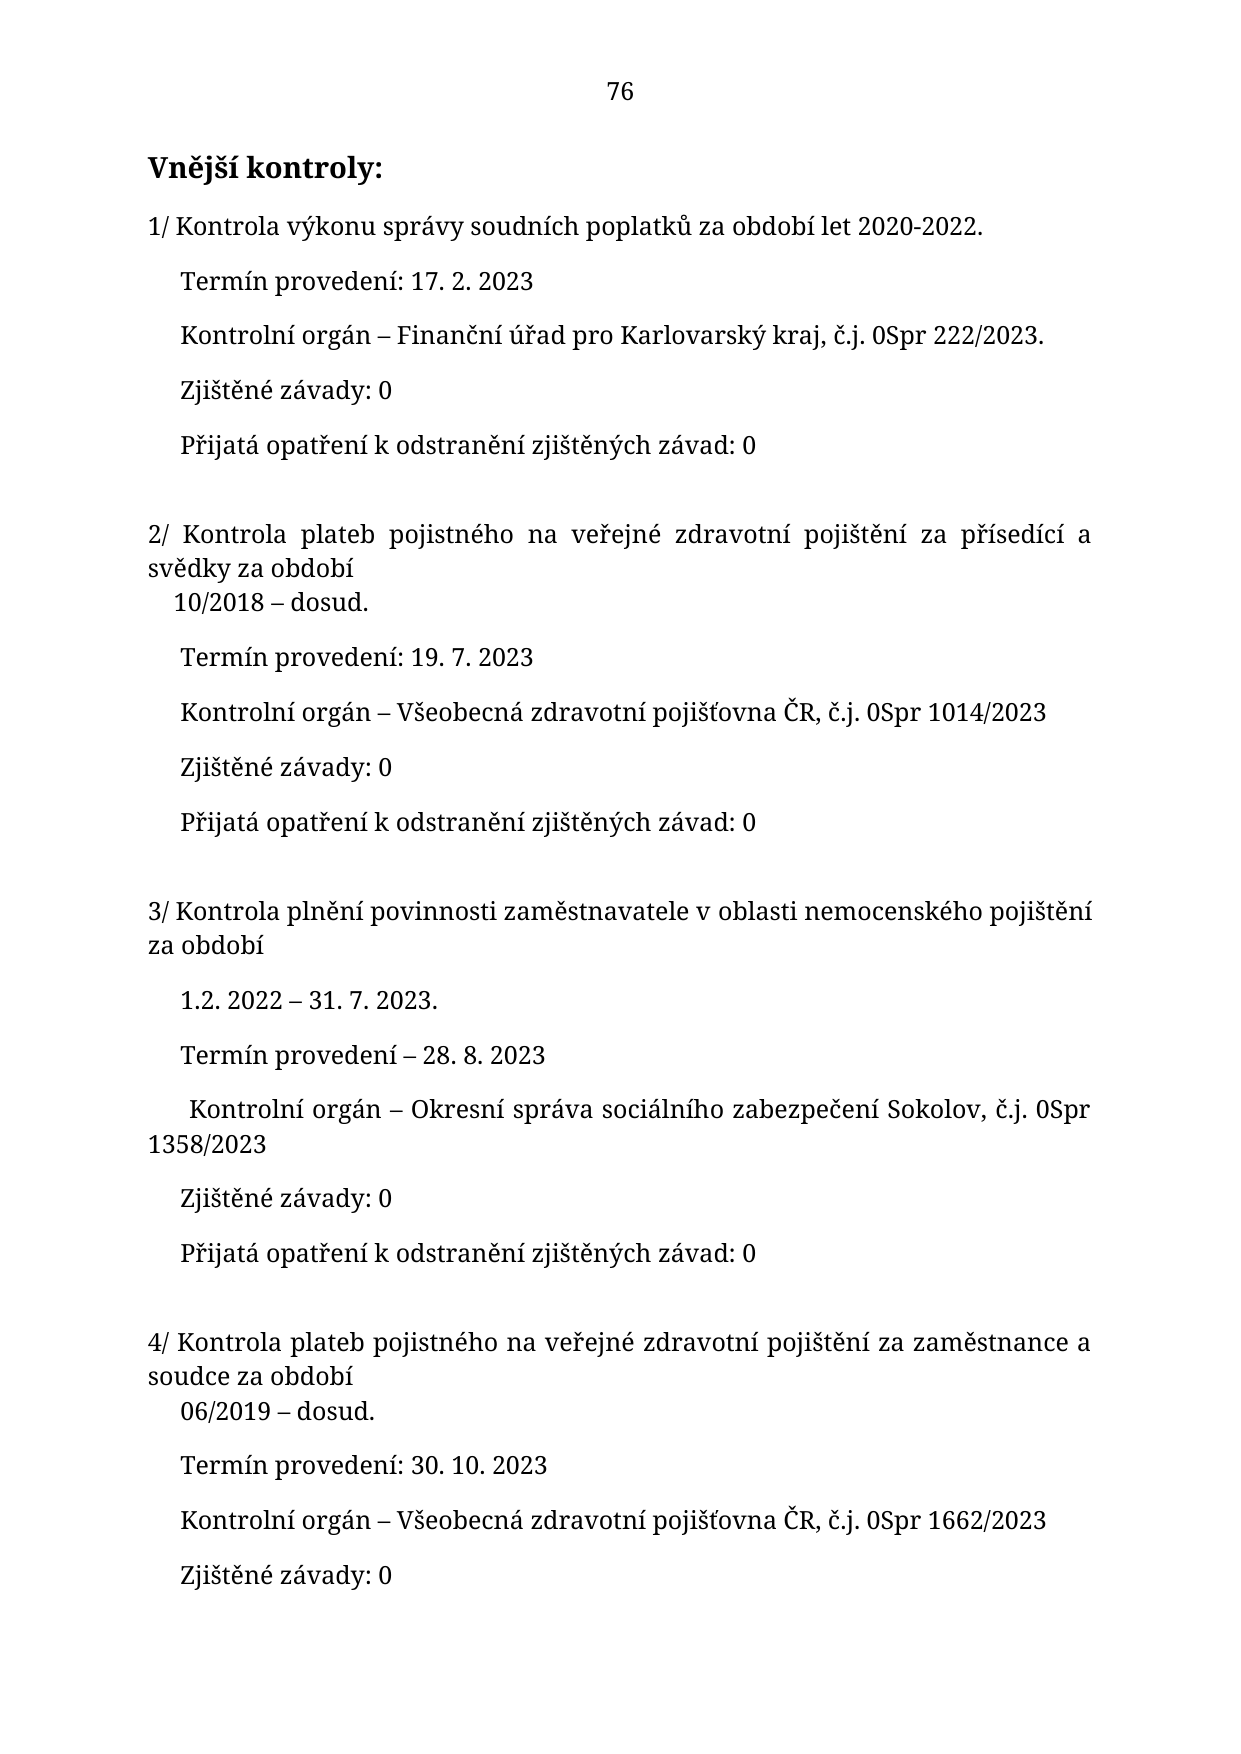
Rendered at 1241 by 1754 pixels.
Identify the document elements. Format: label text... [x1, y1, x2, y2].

text 06/2019 – dosud. [148, 1393, 1092, 1427]
text Kontrolní orgán – Okresní správa sociálního zabezpečení Sokolov, č.j. 0Spr 1358/2023 [148, 1092, 1092, 1160]
text 10/2018 – dosud. [148, 585, 1092, 619]
text Kontrolní orgán – Finanční úřad pro Karlovarský kraj, č.j. 0Spr 222/2023. [148, 318, 1092, 352]
text Vnější kontroly: [148, 148, 1092, 187]
text 4/ Kontrola plateb pojistného na veřejné zdravotní pojištění za zaměstnance a soudce za období [148, 1325, 1092, 1393]
text 1.2. 2022 – 31. 7. 2023. [148, 982, 1092, 1016]
text Přijatá opatření k odstranění zjištěných závad: 0 [148, 804, 1092, 838]
text 2/ Kontrola plateb pojistného na veřejné zdravotní pojištění za přísedící a svědky za období [148, 517, 1092, 585]
text Zjištěné závady: 0 [148, 373, 1092, 407]
text Kontrolní orgán – Všeobecná zdravotní pojišťovna ČR, č.j. 0Spr 1662/2023 [148, 1503, 1092, 1537]
text Zjištěné závady: 0 [148, 1558, 1092, 1592]
text Termín provedení: 30. 10. 2023 [148, 1448, 1092, 1482]
text Kontrolní orgán – Všeobecná zdravotní pojišťovna ČR, č.j. 0Spr 1014/2023 [148, 695, 1092, 729]
text 3/ Kontrola plnění povinnosti zaměstnavatele v oblasti nemocenského pojištění za období [148, 893, 1092, 962]
text Termín provedení: 19. 7. 2023 [148, 640, 1092, 674]
text Termín provedení: 17. 2. 2023 [148, 263, 1092, 297]
text Zjištěné závady: 0 [148, 749, 1092, 784]
text Zjištěné závady: 0 [148, 1181, 1092, 1215]
text Termín provedení – 28. 8. 2023 [148, 1037, 1092, 1071]
text Přijatá opatření k odstranění zjištěných závad: 0 [148, 1236, 1092, 1270]
text Přijatá opatření k odstranění zjištěných závad: 0 [148, 428, 1092, 462]
text 1/ Kontrola výkonu správy soudních poplatků za období let 2020-2022. [148, 208, 1092, 242]
